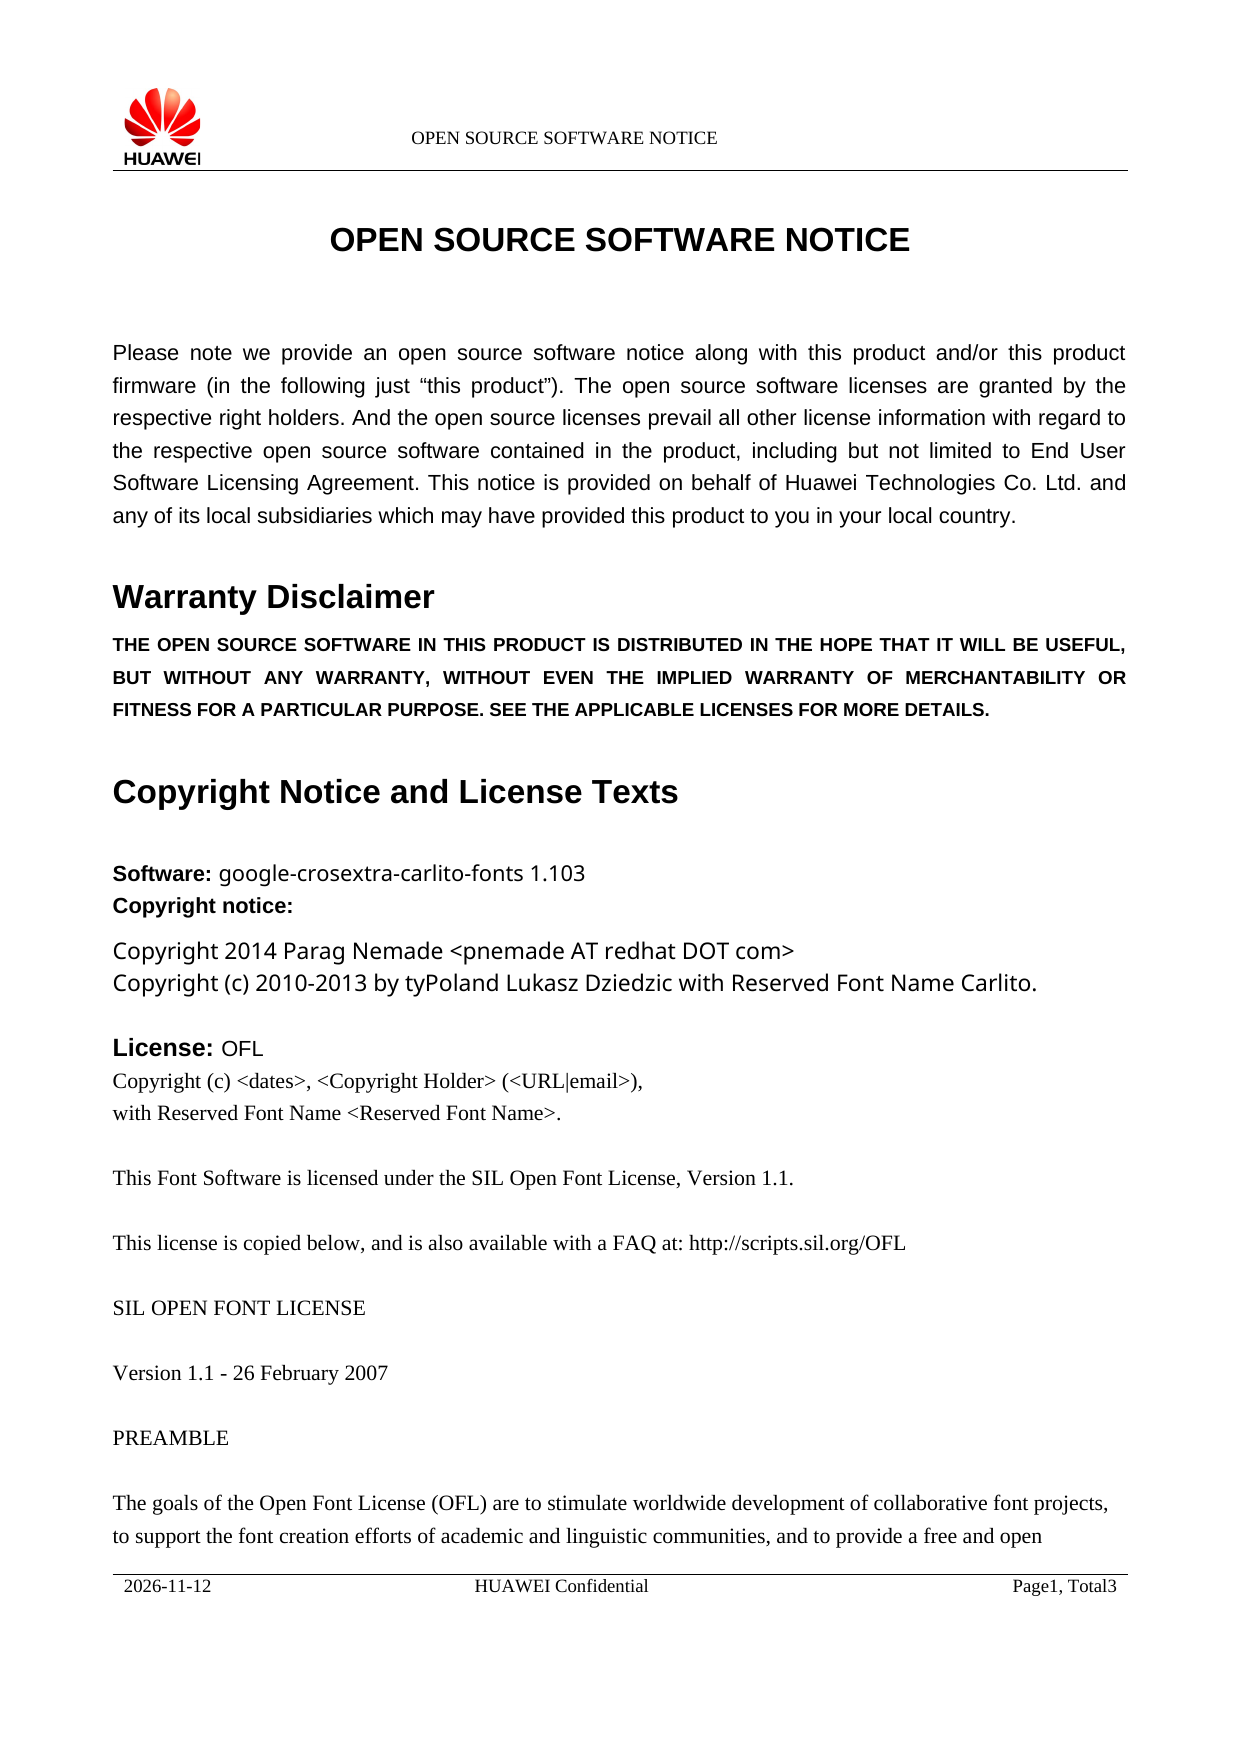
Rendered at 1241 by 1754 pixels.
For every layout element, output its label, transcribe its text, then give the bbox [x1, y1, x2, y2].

text Copyright 2014 Parag Nemade <pnemade AT redhat DOT com> Copyright (c) 2010-2013 by tyPoland Lukasz Dziedzic with Reserved Font Name Carlito. [112, 934, 1128, 1031]
text Please note we provide an open source software notice along with this product and/or this product firmware (in the following just “this product”). The open source software licenses are granted by the respective right holders. And the open source licenses prevail all other license information with regard to the respective open source software contained in the product, including but not limited to End User Software Licensing Agreement. This notice is provided on behalf of Huawei Technologies Co. Ltd. and any of its local subsidiaries which may have provided this product to you in your local country. [112, 336, 1128, 531]
title Software: google-crosextra-carlito-fonts 1.103 [112, 856, 1128, 889]
text OPEN SOURCE SOFTWARE NOTICE [112, 206, 1128, 271]
text License: OFL [112, 1031, 1128, 1064]
picture [124, 88, 201, 165]
text Copyright notice: [112, 889, 1128, 921]
text Warranty Disclaimer [112, 564, 1128, 629]
text The open source software in this product is distributed in the hope that it will be useful, but WITHOUT ANY WARRANTY, without even the implied warranty of MERCHANTABILITY or FITNESS FOR A PARTICULAR PURPOSE. See the applicable licenses for more details. [112, 629, 1128, 726]
text Copyright Notice and License Texts [112, 759, 1128, 824]
